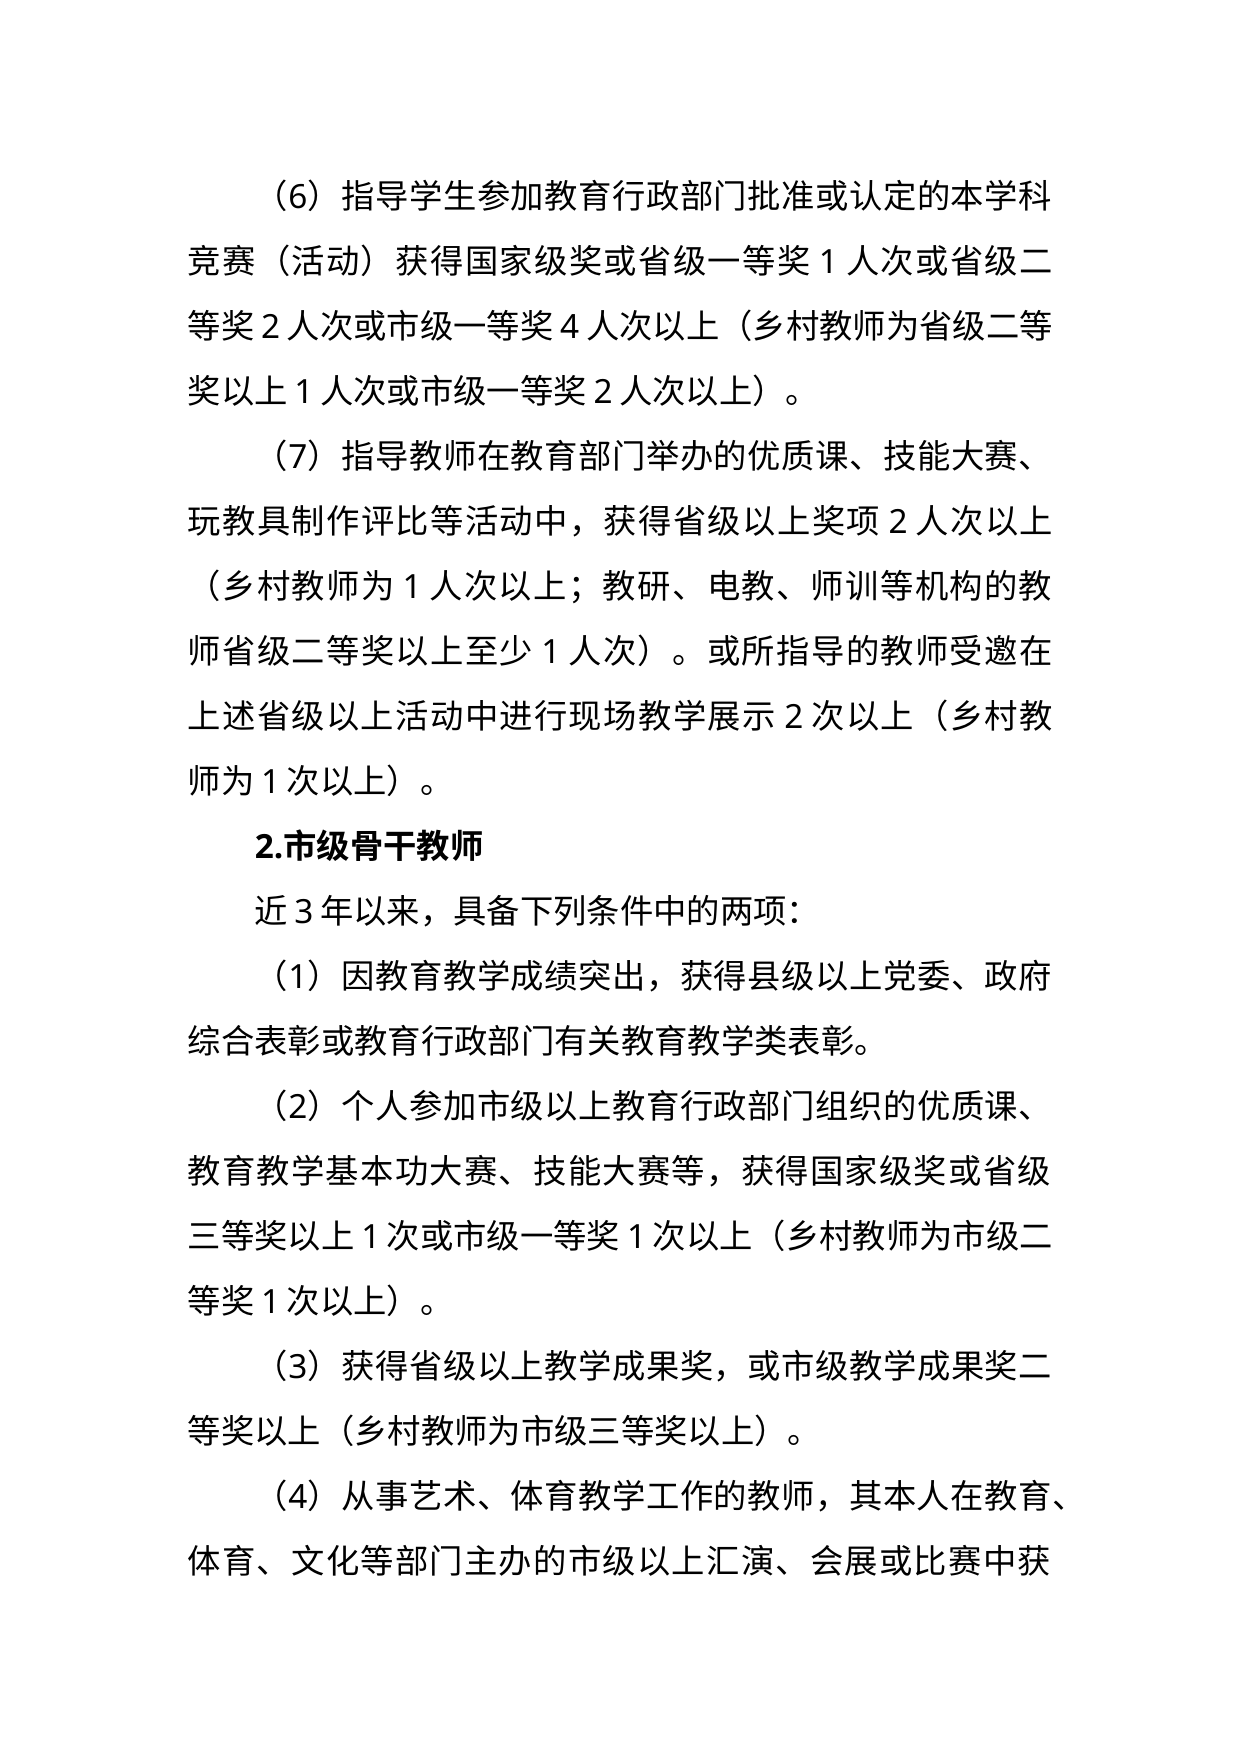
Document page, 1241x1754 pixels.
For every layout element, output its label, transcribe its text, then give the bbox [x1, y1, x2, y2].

text （2）个人参加市级以上教育行政部门组织的优质课、教育教学基本功大赛、技能大赛等，获得国家级奖或省级三等奖以上1次或市级一等奖1次以上（乡村教师为市级二等奖1次以上）。 [187, 1072, 1053, 1332]
text 2.市级骨干教师 [187, 812, 1053, 877]
text （7）指导教师在教育部门举办的优质课、技能大赛、玩教具制作评比等活动中，获得省级以上奖项2人次以上（乡村教师为1人次以上；教研、电教、师训等机构的教师省级二等奖以上至少1人次）。或所指导的教师受邀在上述省级以上活动中进行现场教学展示2次以上（乡村教师为1次以上）。 [187, 422, 1053, 812]
text （3）获得省级以上教学成果奖，或市级教学成果奖二等奖以上（乡村教师为市级三等奖以上）。 [187, 1332, 1053, 1462]
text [187, 1462, 1053, 1592]
text 近3年以来，具备下列条件中的两项： [187, 877, 1053, 942]
text （6）指导学生参加教育行政部门批准或认定的本学科竞赛（活动）获得国家级奖或省级一等奖1人次或省级二等奖2人次或市级一等奖4人次以上（乡村教师为省级二等奖以上1人次或市级一等奖2人次以上）。 [187, 162, 1053, 422]
text （1）因教育教学成绩突出，获得县级以上党委、政府综合表彰或教育行政部门有关教育教学类表彰。 [187, 942, 1053, 1072]
